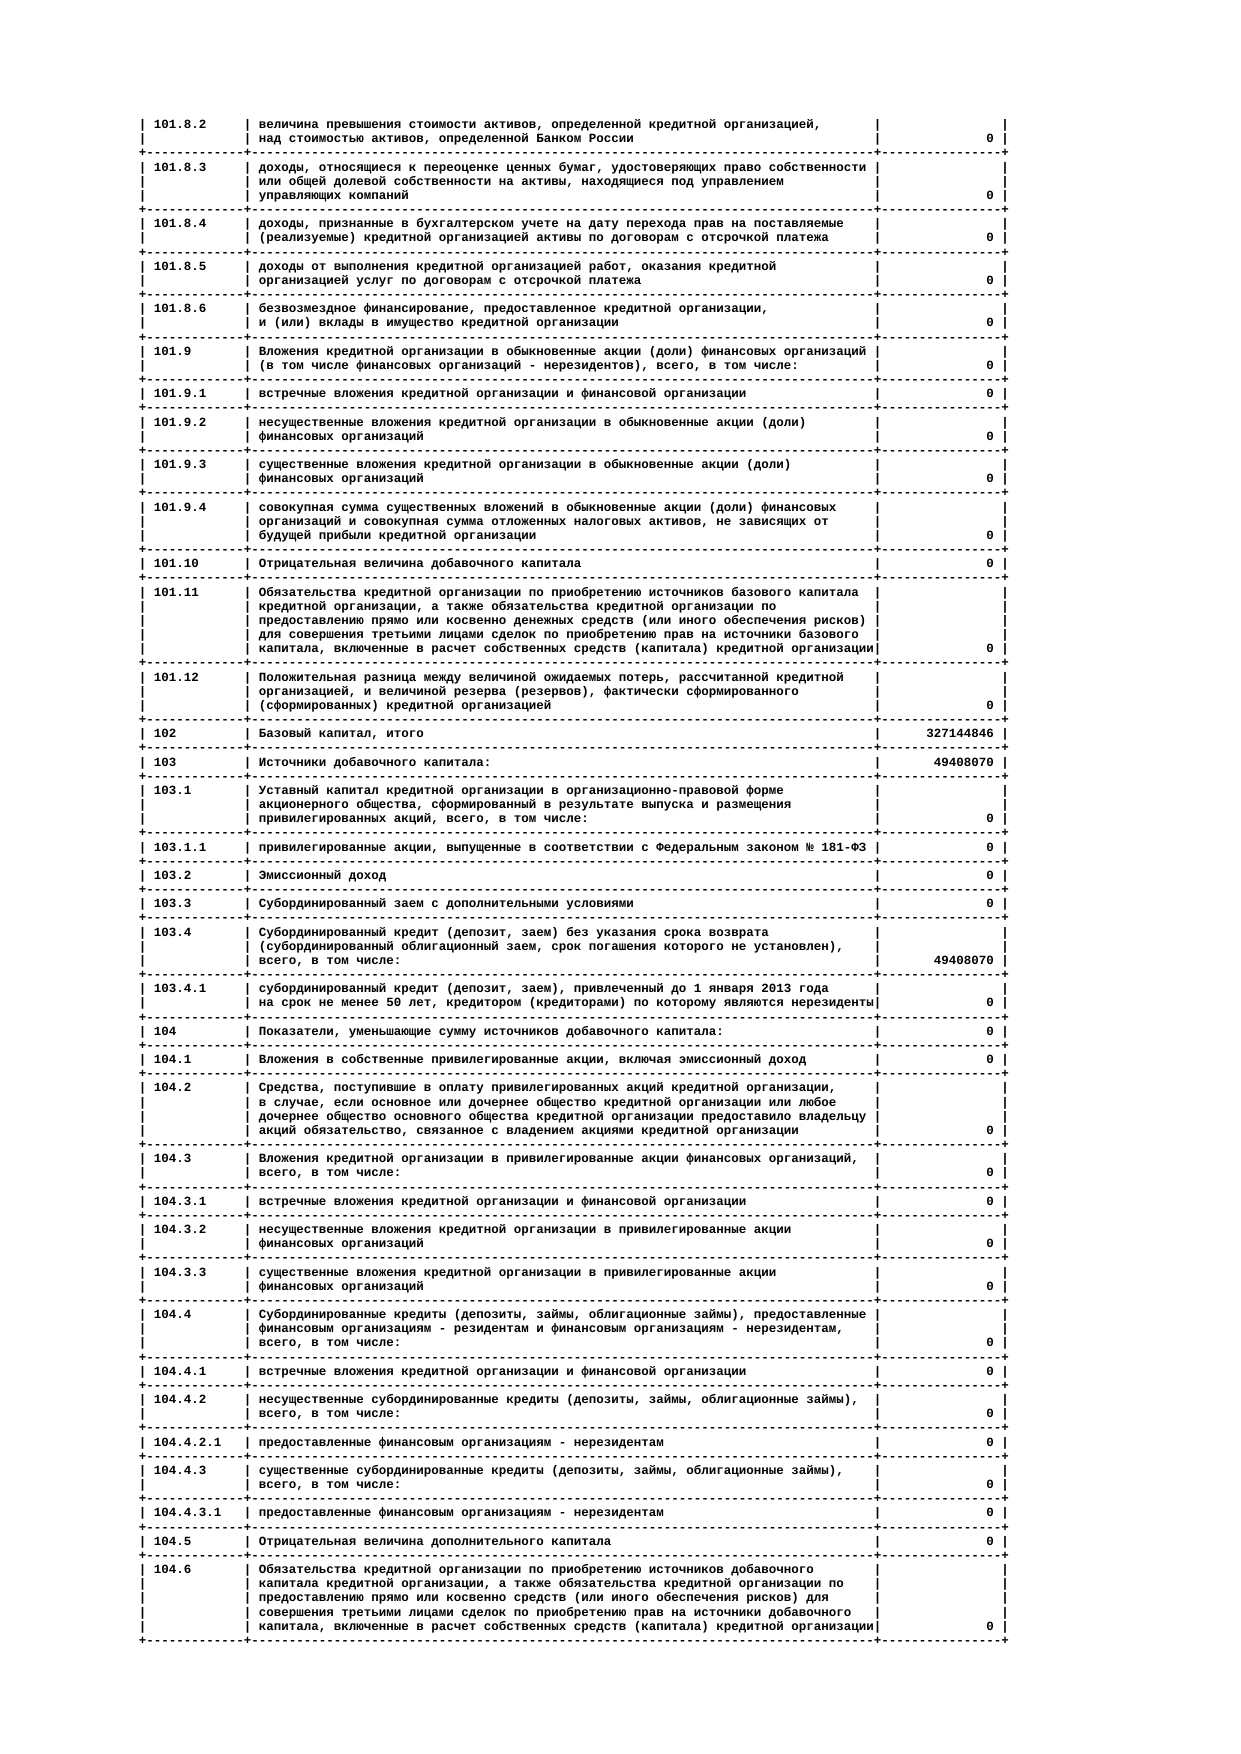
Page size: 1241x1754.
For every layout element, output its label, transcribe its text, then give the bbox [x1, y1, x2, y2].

text +-------------+-----------------------------------------------------------------------------------+----------------+ [139, 1138, 1101, 1152]
text +-------------+-----------------------------------------------------------------------------------+----------------+ [139, 373, 1101, 387]
text | | финансовых организаций | 0 | [139, 472, 1101, 486]
text | 103.4.1 | субординированный кредит (депозит, заем), привлеченный до 1 января 2013 года | | [139, 982, 1101, 996]
text | | над стоимостью активов, определенной Банком России | 0 | [139, 132, 1101, 146]
text | 101.9.2 | несущественные вложения кредитной организации в обыкновенные акции (доли) | | [139, 416, 1101, 430]
text | | акционерного общества, сформированный в результате выпуска и размещения | | [139, 798, 1101, 812]
text | 103.1 | Уставный капитал кредитной организации в организационно-правовой форме | | [139, 784, 1101, 798]
text | 104.4 | Субординированные кредиты (депозиты, займы, облигационные займы), предоставленные | | [139, 1308, 1101, 1322]
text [139, 1634, 1101, 1648]
text +-------------+-----------------------------------------------------------------------------------+----------------+ [139, 203, 1101, 217]
text | 101.8.4 | доходы, признанные в бухгалтерском учете на дату перехода прав на поставляемые | | [139, 217, 1101, 231]
text | | в случае, если основное или дочернее общество кредитной организации или любое | | [139, 1096, 1101, 1110]
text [139, 146, 1101, 161]
text | | капитала, включенные в расчет собственных средств (капитала) кредитной организации| 0 | [139, 642, 1101, 656]
text | | финансовым организациям - резидентам и финансовым организациям - нерезидентам, | | [139, 1322, 1101, 1336]
text | 103.1.1 | привилегированные акции, выпущенные в соответствии с Федеральным законом № 181-ФЗ | 0 | [139, 841, 1101, 855]
text | 101.9.4 | совокупная сумма существенных вложений в обыкновенные акции (доли) финансовых | | [139, 501, 1101, 515]
text | | организаций и совокупная сумма отложенных налоговых активов, не зависящих от | | [139, 515, 1101, 529]
text | | привилегированных акций, всего, в том числе: | 0 | [139, 812, 1101, 826]
text | | совершения третьими лицами сделок по приобретению прав на источники добавочного | | [139, 1606, 1101, 1620]
text | 104.3.2 | несущественные вложения кредитной организации в привилегированные акции | | [139, 1223, 1101, 1237]
text | 103.3 | Субординированный заем с дополнительными условиями | 0 | [139, 897, 1101, 911]
text | | всего, в том числе: | 49408070 | [139, 954, 1101, 968]
text | | и (или) вклады в имущество кредитной организации | 0 | [139, 316, 1101, 331]
text | 104 | Показатели, уменьшающие сумму источников добавочного капитала: | 0 | [139, 1025, 1101, 1039]
text | | капитала, включенные в расчет собственных средств (капитала) кредитной организации| 0 | [139, 1620, 1101, 1634]
text +-------------+-----------------------------------------------------------------------------------+----------------+ [139, 826, 1101, 841]
text +-------------+-----------------------------------------------------------------------------------+----------------+ [139, 1379, 1101, 1393]
text | | (сформированных) кредитной организацией | 0 | [139, 699, 1101, 713]
text | 103 | Источники добавочного капитала: | 49408070 | [139, 756, 1101, 770]
text | | организацией, и величиной резерва (резервов), фактически сформированного | | [139, 685, 1101, 699]
text +-------------+-----------------------------------------------------------------------------------+----------------+ [139, 1039, 1101, 1053]
text | | всего, в том числе: | 0 | [139, 1336, 1101, 1351]
text | 101.12 | Положительная разница между величиной ожидаемых потерь, рассчитанной кредитной | | [139, 671, 1101, 685]
text | | (субординированный облигационный заем, срок погашения которого не установлен), | | [139, 940, 1101, 954]
text | | будущей прибыли кредитной организации | 0 | [139, 529, 1101, 543]
text | 103.2 | Эмиссионный доход | 0 | [139, 869, 1101, 883]
text +-------------+-----------------------------------------------------------------------------------+----------------+ [139, 486, 1101, 501]
text | 104.3 | Вложения кредитной организации в привилегированные акции финансовых организаций, | | [139, 1152, 1101, 1166]
text | | (реализуемые) кредитной организацией активы по договорам с отсрочкой платежа | 0 | [139, 231, 1101, 246]
text +-------------+-----------------------------------------------------------------------------------+----------------+ [139, 855, 1101, 869]
text +-------------+-----------------------------------------------------------------------------------+----------------+ [139, 911, 1101, 926]
text | 101.8.2 | величина превышения стоимости активов, определенной кредитной организацией, | | [139, 118, 1101, 132]
text | 104.4.1 | встречные вложения кредитной организации и финансовой организации | 0 | [139, 1365, 1101, 1379]
text | 104.5 | Отрицательная величина дополнительного капитала | 0 | [139, 1535, 1101, 1549]
text | 104.3.3 | существенные вложения кредитной организации в привилегированные акции | | [139, 1266, 1101, 1280]
text | 104.1 | Вложения в собственные привилегированные акции, включая эмиссионный доход | 0 | [139, 1053, 1101, 1067]
text | 101.9.3 | существенные вложения кредитной организации в обыкновенные акции (доли) | | [139, 458, 1101, 472]
text +-------------+-----------------------------------------------------------------------------------+----------------+ [139, 571, 1101, 586]
text | 104.2 | Средства, поступившие в оплату привилегированных акций кредитной организации, | | [139, 1081, 1101, 1096]
text +-------------+-----------------------------------------------------------------------------------+----------------+ [139, 1011, 1101, 1025]
text | 104.4.2.1 | предоставленные финансовым организациям - нерезидентам | 0 | [139, 1436, 1101, 1450]
text +-------------+-----------------------------------------------------------------------------------+----------------+ [139, 543, 1101, 557]
text | 104.4.3.1 | предоставленные финансовым организациям - нерезидентам | 0 | [139, 1506, 1101, 1521]
text | 103.4 | Субординированный кредит (депозит, заем) без указания срока возврата | | [139, 926, 1101, 940]
text +-------------+-----------------------------------------------------------------------------------+----------------+ [139, 1351, 1101, 1365]
text | | или общей долевой собственности на активы, находящиеся под управлением | | [139, 175, 1101, 189]
text | 102 | Базовый капитал, итого | 327144846 | [139, 727, 1101, 741]
text | | предоставлению прямо или косвенно средств (или иного обеспечения рисков) для | | [139, 1591, 1101, 1606]
text +-------------+-----------------------------------------------------------------------------------+----------------+ [139, 656, 1101, 671]
text +-------------+-----------------------------------------------------------------------------------+----------------+ [139, 968, 1101, 982]
text +-------------+-----------------------------------------------------------------------------------+----------------+ [139, 1181, 1101, 1195]
text | 104.4.2 | несущественные субординированные кредиты (депозиты, займы, облигационные займы), | | [139, 1393, 1101, 1407]
text | | капитала кредитной организации, а также обязательства кредитной организации по | | [139, 1577, 1101, 1591]
text | | дочернее общество основного общества кредитной организации предоставило владельцу | | [139, 1110, 1101, 1124]
text | 104.3.1 | встречные вложения кредитной организации и финансовой организации | 0 | [139, 1195, 1101, 1209]
text +-------------+-----------------------------------------------------------------------------------+----------------+ [139, 1450, 1101, 1464]
text +-------------+-----------------------------------------------------------------------------------+----------------+ [139, 246, 1101, 260]
text | | на срок не менее 50 лет, кредитором (кредиторами) по которому являются нерезиденты| 0 | [139, 996, 1101, 1011]
text +-------------+-----------------------------------------------------------------------------------+----------------+ [139, 1492, 1101, 1506]
text +-------------+-----------------------------------------------------------------------------------+----------------+ [139, 444, 1101, 458]
text +-------------+-----------------------------------------------------------------------------------+----------------+ [139, 1067, 1101, 1081]
text +-------------+-----------------------------------------------------------------------------------+----------------+ [139, 1521, 1101, 1535]
text | | финансовых организаций | 0 | [139, 1280, 1101, 1294]
text | 104.4.3 | существенные субординированные кредиты (депозиты, займы, облигационные займы), | | [139, 1464, 1101, 1478]
text +-------------+-----------------------------------------------------------------------------------+----------------+ [139, 288, 1101, 302]
text | | всего, в том числе: | 0 | [139, 1166, 1101, 1181]
text +-------------+-----------------------------------------------------------------------------------+----------------+ [139, 1421, 1101, 1436]
text +-------------+-----------------------------------------------------------------------------------+----------------+ [139, 1209, 1101, 1223]
text | 104.6 | Обязательства кредитной организации по приобретению источников добавочного | | [139, 1563, 1101, 1577]
text | | организацией услуг по договорам с отсрочкой платежа | 0 | [139, 274, 1101, 288]
text +-------------+-----------------------------------------------------------------------------------+----------------+ [139, 883, 1101, 897]
text | | финансовых организаций | 0 | [139, 430, 1101, 444]
text | 101.11 | Обязательства кредитной организации по приобретению источников базового капитала | | [139, 586, 1101, 600]
text | 101.9 | Вложения кредитной организации в обыкновенные акции (доли) финансовых организаций | | [139, 345, 1101, 359]
text | | всего, в том числе: | 0 | [139, 1407, 1101, 1421]
text | | для совершения третьими лицами сделок по приобретению прав на источники базового | | [139, 628, 1101, 642]
text | | предоставлению прямо или косвенно денежных средств (или иного обеспечения рисков) | | [139, 614, 1101, 628]
text | | всего, в том числе: | 0 | [139, 1478, 1101, 1492]
text +-------------+-----------------------------------------------------------------------------------+----------------+ [139, 1549, 1101, 1563]
text | | (в том числе финансовых организаций - нерезидентов), всего, в том числе: | 0 | [139, 359, 1101, 373]
text | 101.10 | Отрицательная величина добавочного капитала | 0 | [139, 557, 1101, 571]
text | 101.8.6 | безвозмездное финансирование, предоставленное кредитной организации, | | [139, 302, 1101, 316]
text | 101.9.1 | встречные вложения кредитной организации и финансовой организации | 0 | [139, 387, 1101, 401]
text +-------------+-----------------------------------------------------------------------------------+----------------+ [139, 1294, 1101, 1308]
text +-------------+-----------------------------------------------------------------------------------+----------------+ [139, 401, 1101, 416]
text | 101.8.3 | доходы, относящиеся к переоценке ценных бумаг, удостоверяющих право собственности | | [139, 161, 1101, 175]
text | | акций обязательство, связанное с владением акциями кредитной организации | 0 | [139, 1124, 1101, 1138]
text | | управляющих компаний | 0 | [139, 189, 1101, 203]
text +-------------+-----------------------------------------------------------------------------------+----------------+ [139, 770, 1101, 784]
text +-------------+-----------------------------------------------------------------------------------+----------------+ [139, 713, 1101, 727]
text +-------------+-----------------------------------------------------------------------------------+----------------+ [139, 741, 1101, 756]
text +-------------+-----------------------------------------------------------------------------------+----------------+ [139, 331, 1101, 345]
text +-------------+-----------------------------------------------------------------------------------+----------------+ [139, 1251, 1101, 1266]
text | | финансовых организаций | 0 | [139, 1237, 1101, 1251]
text | 101.8.5 | доходы от выполнения кредитной организацией работ, оказания кредитной | | [139, 260, 1101, 274]
text | | кредитной организации, а также обязательства кредитной организации по | | [139, 600, 1101, 614]
